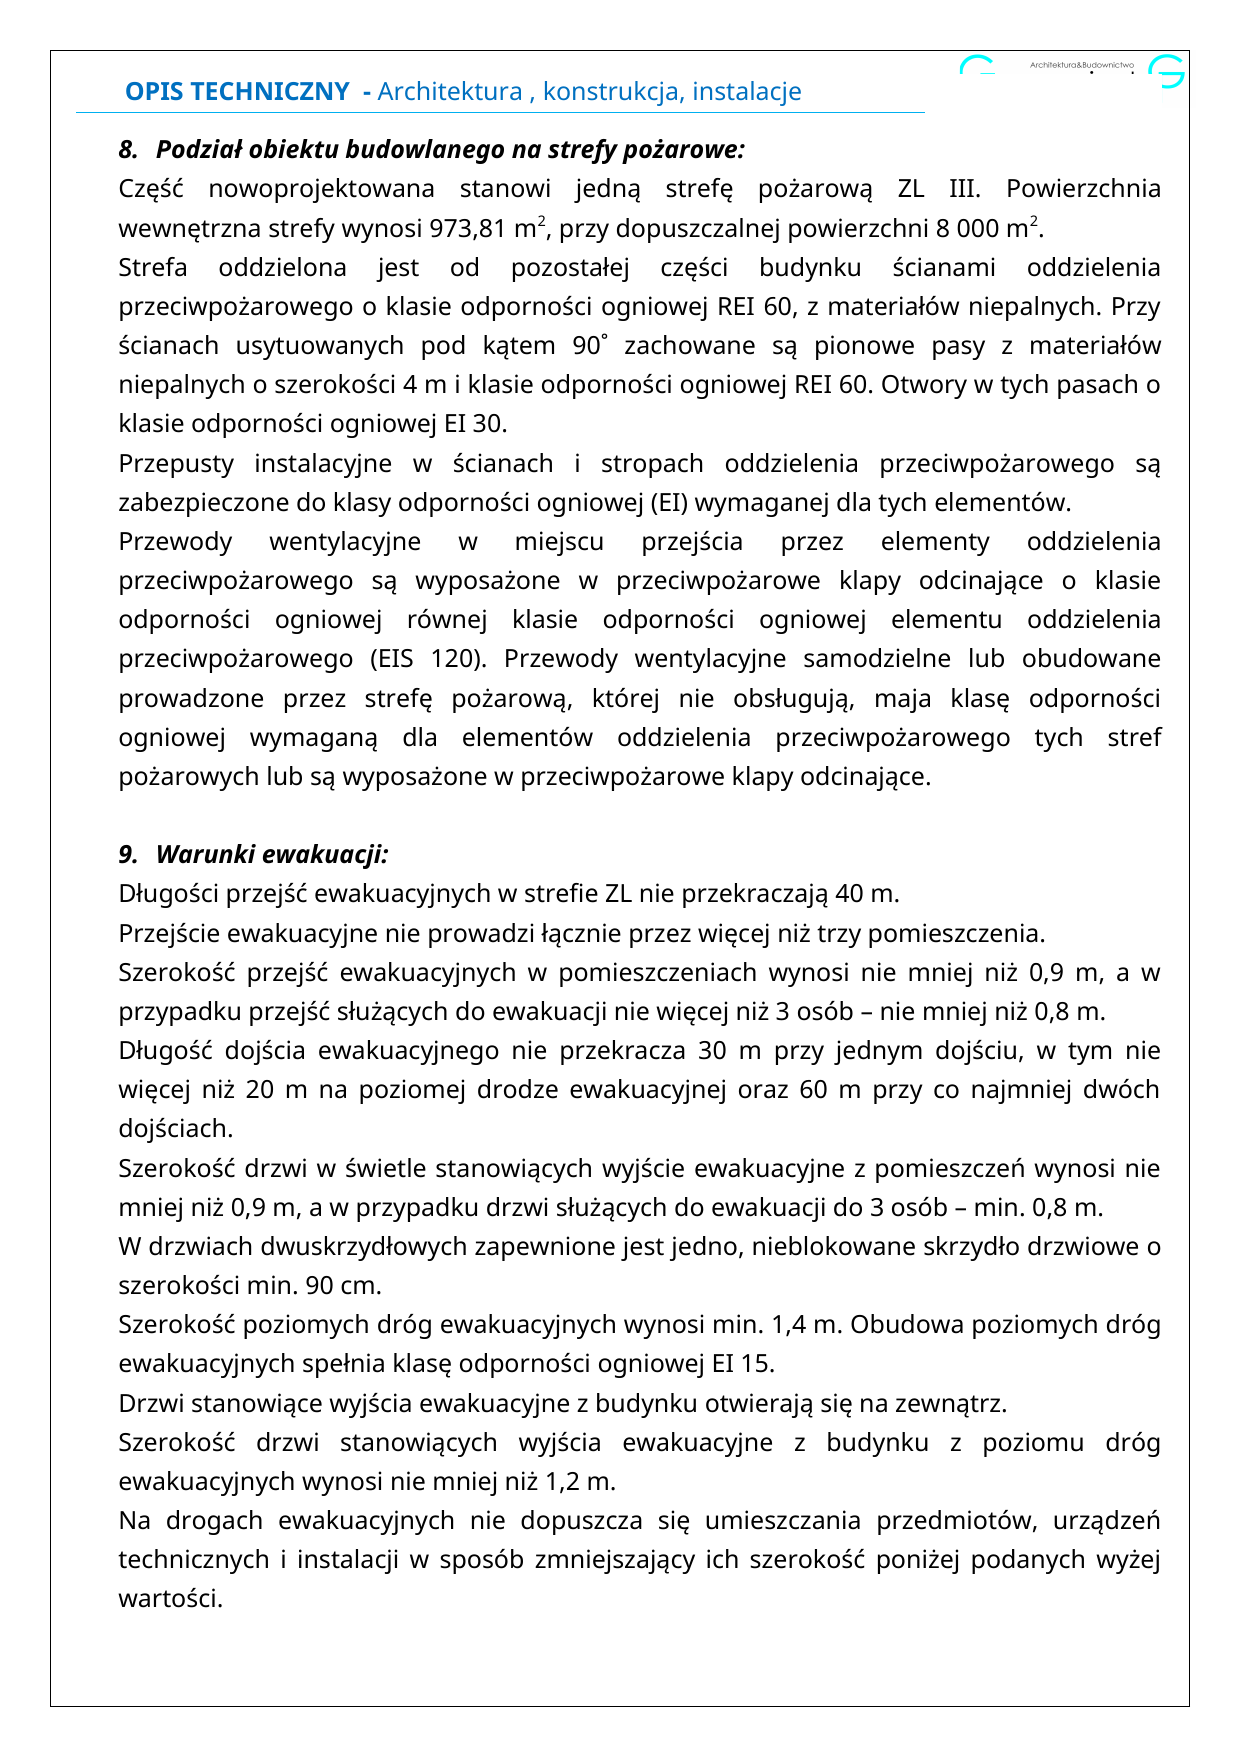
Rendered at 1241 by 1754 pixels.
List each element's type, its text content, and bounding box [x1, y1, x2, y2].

text Szerokość drzwi stanowiących wyjścia ewakuacyjne z budynku z poziomu dróg ewakuacyjnych wynosi nie mniej niż 1,2 m. [118, 1424, 1162, 1498]
text Długości przejść ewakuacyjnych w strefie ZL nie przekraczają 40 m. [118, 876, 1162, 910]
list Warunki ewakuacji: [118, 837, 1162, 871]
text Część nowoprojektowana stanowi jedną strefę pożarową ZL III. Powierzchnia wewnętrzna strefy wynosi 973,81 m2, przy dopuszczalnej powierzchni 8 000 m2. [118, 171, 1162, 244]
text Przejście ewakuacyjne nie prowadzi łącznie przez więcej niż trzy pomieszczenia. [118, 915, 1162, 949]
text Przepusty instalacyjne w ścianach i stropach oddzielenia przeciwpożarowego są zabezpieczone do klasy odporności ogniowej (EI) wymaganej dla tych elementów. [118, 445, 1162, 518]
text Szerokość przejść ewakuacyjnych w pomieszczeniach wynosi nie mniej niż 0,9 m, a w przypadku przejść służących do ewakuacji nie więcej niż 3 osób – nie mniej niż 0,8 m. [118, 954, 1162, 1028]
text Przewody wentylacyjne w miejscu przejścia przez elementy oddzielenia przeciwpożarowego są wyposażone w przeciwpożarowe klapy odcinające o klasie odporności ogniowej równej klasie odporności ogniowej elementu oddzielenia przeciwpożarowego (EIS 120). Przewody wentylacyjne samodzielne lub obudowane prowadzone przez strefę pożarową, której nie obsługują, maja klasę odporności ogniowej wymaganą dla elementów oddzielenia przeciwpożarowego tych stref pożarowych lub są wyposażone w przeciwpożarowe klapy odcinające. [118, 524, 1162, 793]
text Strefa oddzielona jest od pozostałej części budynku ścianami oddzielenia przeciwpożarowego o klasie odporności ogniowej REI 60, z materiałów niepalnych. Przy ścianach usytuowanych pod kątem 90˚ zachowane są pionowe pasy z materiałów niepalnych o szerokości 4 m i klasie odporności ogniowej REI 60. Otwory w tych pasach o klasie odporności ogniowej EI 30. [118, 249, 1162, 440]
list Podział obiektu budowlanego na strefy pożarowe: [118, 132, 1162, 166]
text Drzwi stanowiące wyjścia ewakuacyjne z budynku otwierają się na zewnątrz. [118, 1385, 1162, 1419]
picture [1190, 50, 1196, 108]
text Długość dojścia ewakuacyjnego nie przekracza 30 m przy jednym dojściu, w tym nie więcej niż 20 m na poziomej drodze ewakuacyjnej oraz 60 m przy co najmniej dwóch dojściach. [118, 1033, 1162, 1145]
text Na drogach ewakuacyjnych nie dopuszcza się umieszczania przedmiotów, urządzeń technicznych i instalacji w sposób zmniejszający ich szerokość poniżej podanych wyżej wartości. [118, 1503, 1162, 1615]
text Szerokość drzwi w świetle stanowiących wyjście ewakuacyjne z pomieszczeń wynosi nie mniej niż 0,9 m, a w przypadku drzwi służących do ewakuacji do 3 osób – min. 0,8 m. [118, 1150, 1162, 1223]
text W drzwiach dwuskrzydłowych zapewnione jest jedno, nieblokowane skrzydło drzwiowe o szerokości min. 90 cm. [118, 1229, 1162, 1302]
text Szerokość poziomych dróg ewakuacyjnych wynosi min. 1,4 m. Obudowa poziomych dróg ewakuacyjnych spełnia klasę odporności ogniowej EI 15. [118, 1307, 1162, 1380]
picture [959, 51, 1189, 108]
